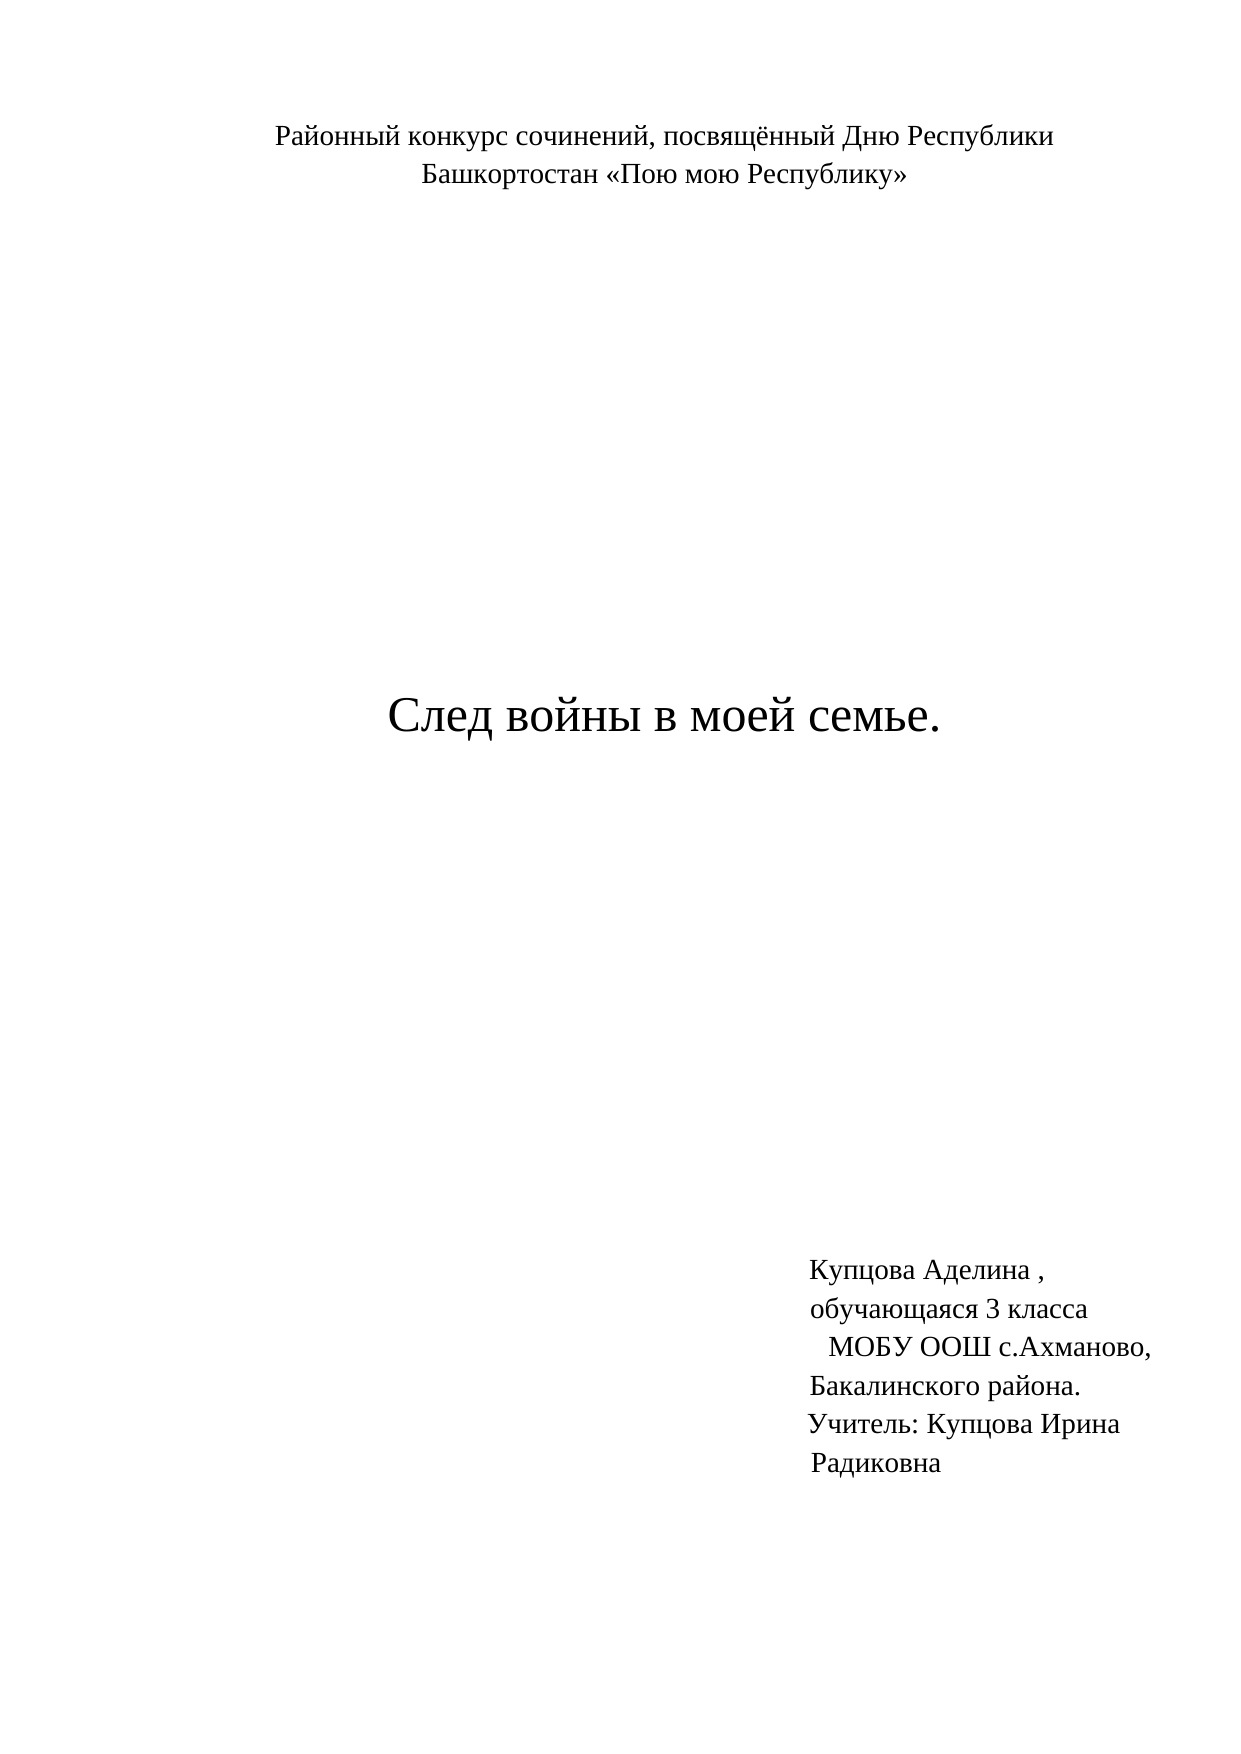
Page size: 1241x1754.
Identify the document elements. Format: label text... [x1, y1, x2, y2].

text Бакалинского района. [177, 1368, 1152, 1401]
text Районный конкурс сочинений, посвящённый Дню Республики [177, 118, 1152, 152]
text Учитель: Купцова Ирина [177, 1406, 1152, 1440]
text обучающаяся 3 класса [177, 1291, 1152, 1324]
text Башкортостан «Пою мою Республику» [177, 157, 1152, 190]
text Купцова Аделина , [177, 1252, 1152, 1286]
text След войны в моей семье. [177, 685, 1152, 743]
text МОБУ ООШ с.Ахманово, [177, 1329, 1152, 1363]
text Радиковна [177, 1445, 1152, 1478]
